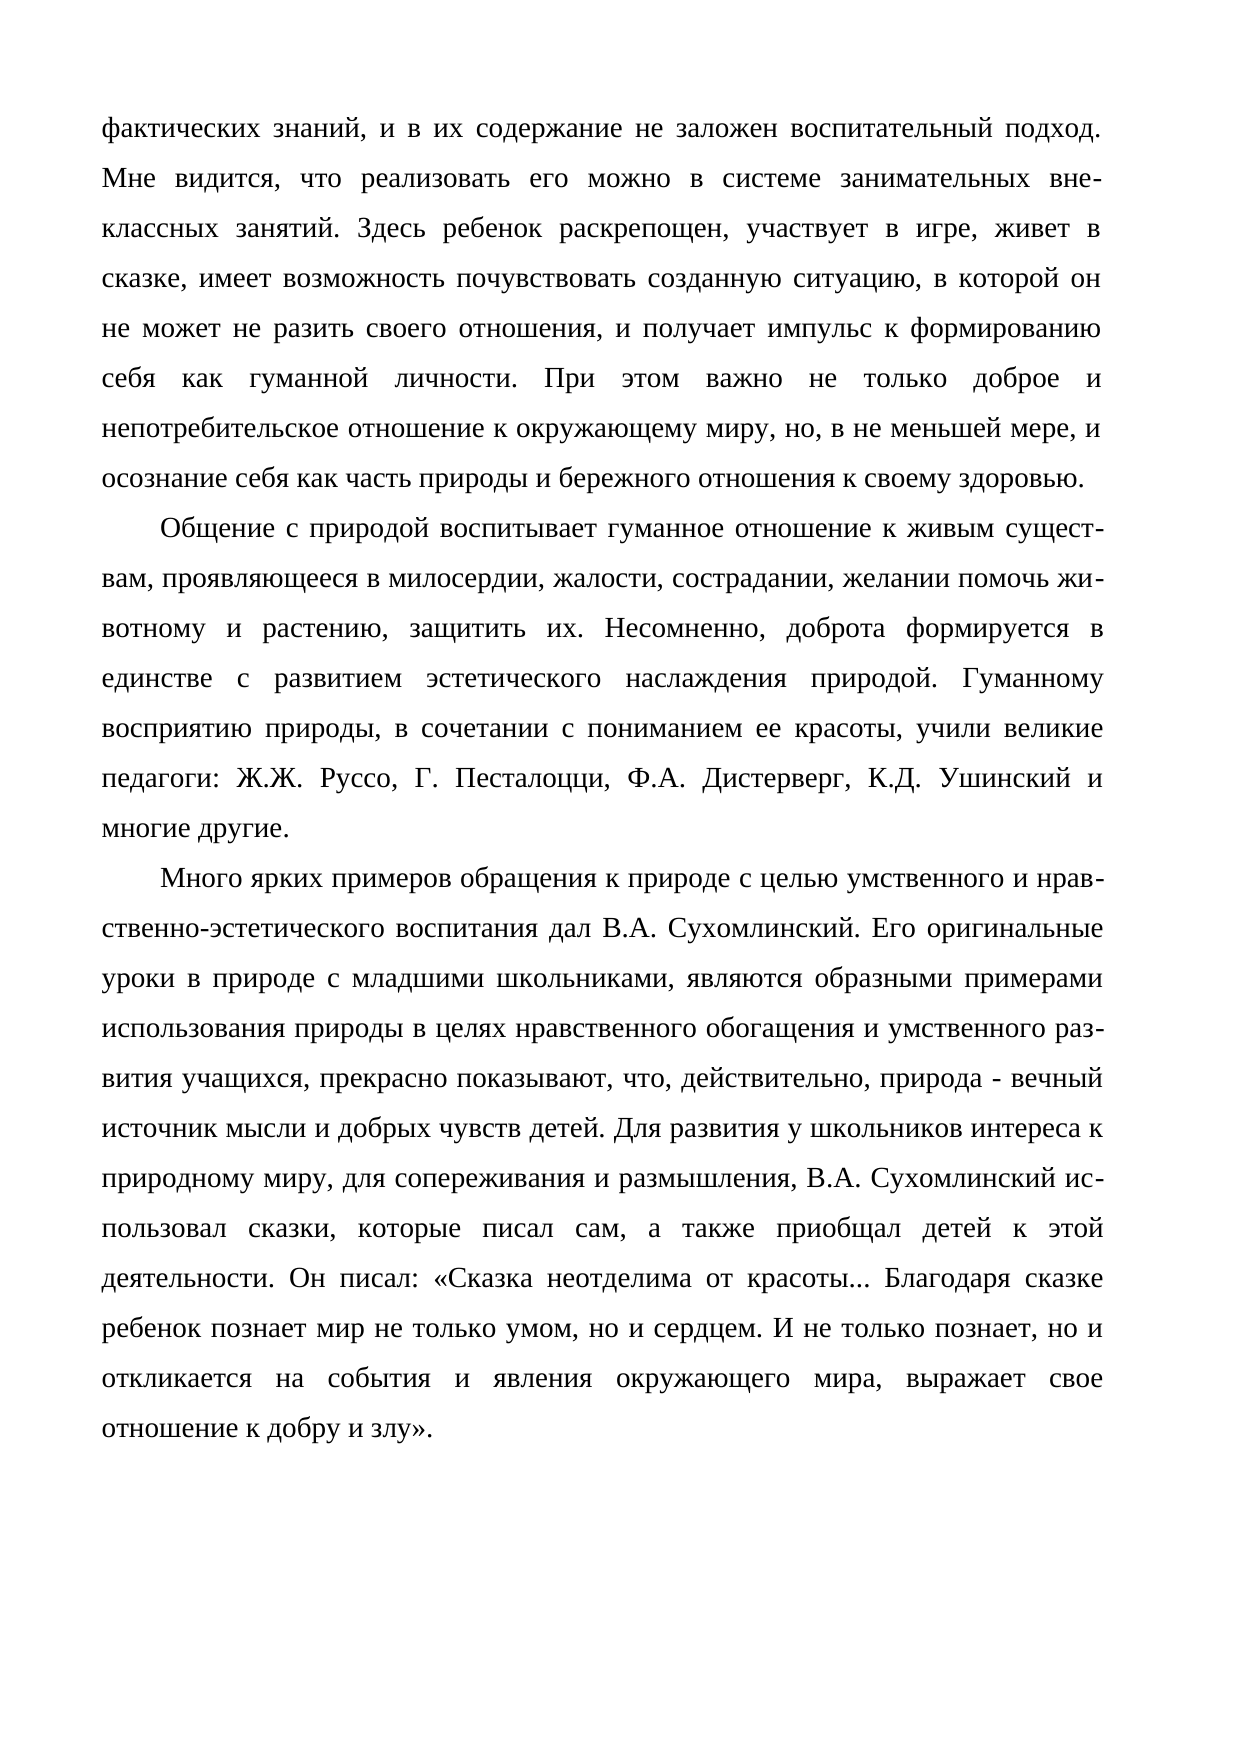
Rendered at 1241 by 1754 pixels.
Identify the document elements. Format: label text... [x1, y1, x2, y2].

text Много ярких примеров обращения к природе с целью умственного и нравственно-эстетического воспитания дал В.А. Сухомлинский. Его оригинальные уроки в природе с младшими школьниками, являются образными примерами использования природы в целях нравственного обогащения и умственного развития учащихся, прекрасно показывают, что, действительно, природа - вечный источник мысли и добрых чувств детей. Для развития у школьников интереса к природному миру, для сопереживания и размышления, В.А. Сухомлинский использовал сказки, которые писал сам, а также приобщал детей к этой деятельности. Он писал: «Сказка неотделима от красоты... Благодаря сказке ребенок познает мир не только умом, но и сердцем. И не только познает, но и откликается на события и явления окружающего мира, выражает свое отношение к добру и злу». [101, 848, 1104, 1448]
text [101, 98, 1102, 498]
text Общение с природой воспитывает гуманное отношение к живым существам, проявляющееся в милосердии, жалости, сострадании, желании помочь животному и растению, защитить их. Несомненно, доброта формируется в единстве с развитием эстетического наслаждения природой. Гуманному восприятию природы, в сочетании с пониманием ее красоты, учили великие педагоги: Ж.Ж. Руссо, Г. Песталоцци, Ф.А. Дистерверг, К.Д. Ушинский и многие другие. [101, 498, 1104, 848]
